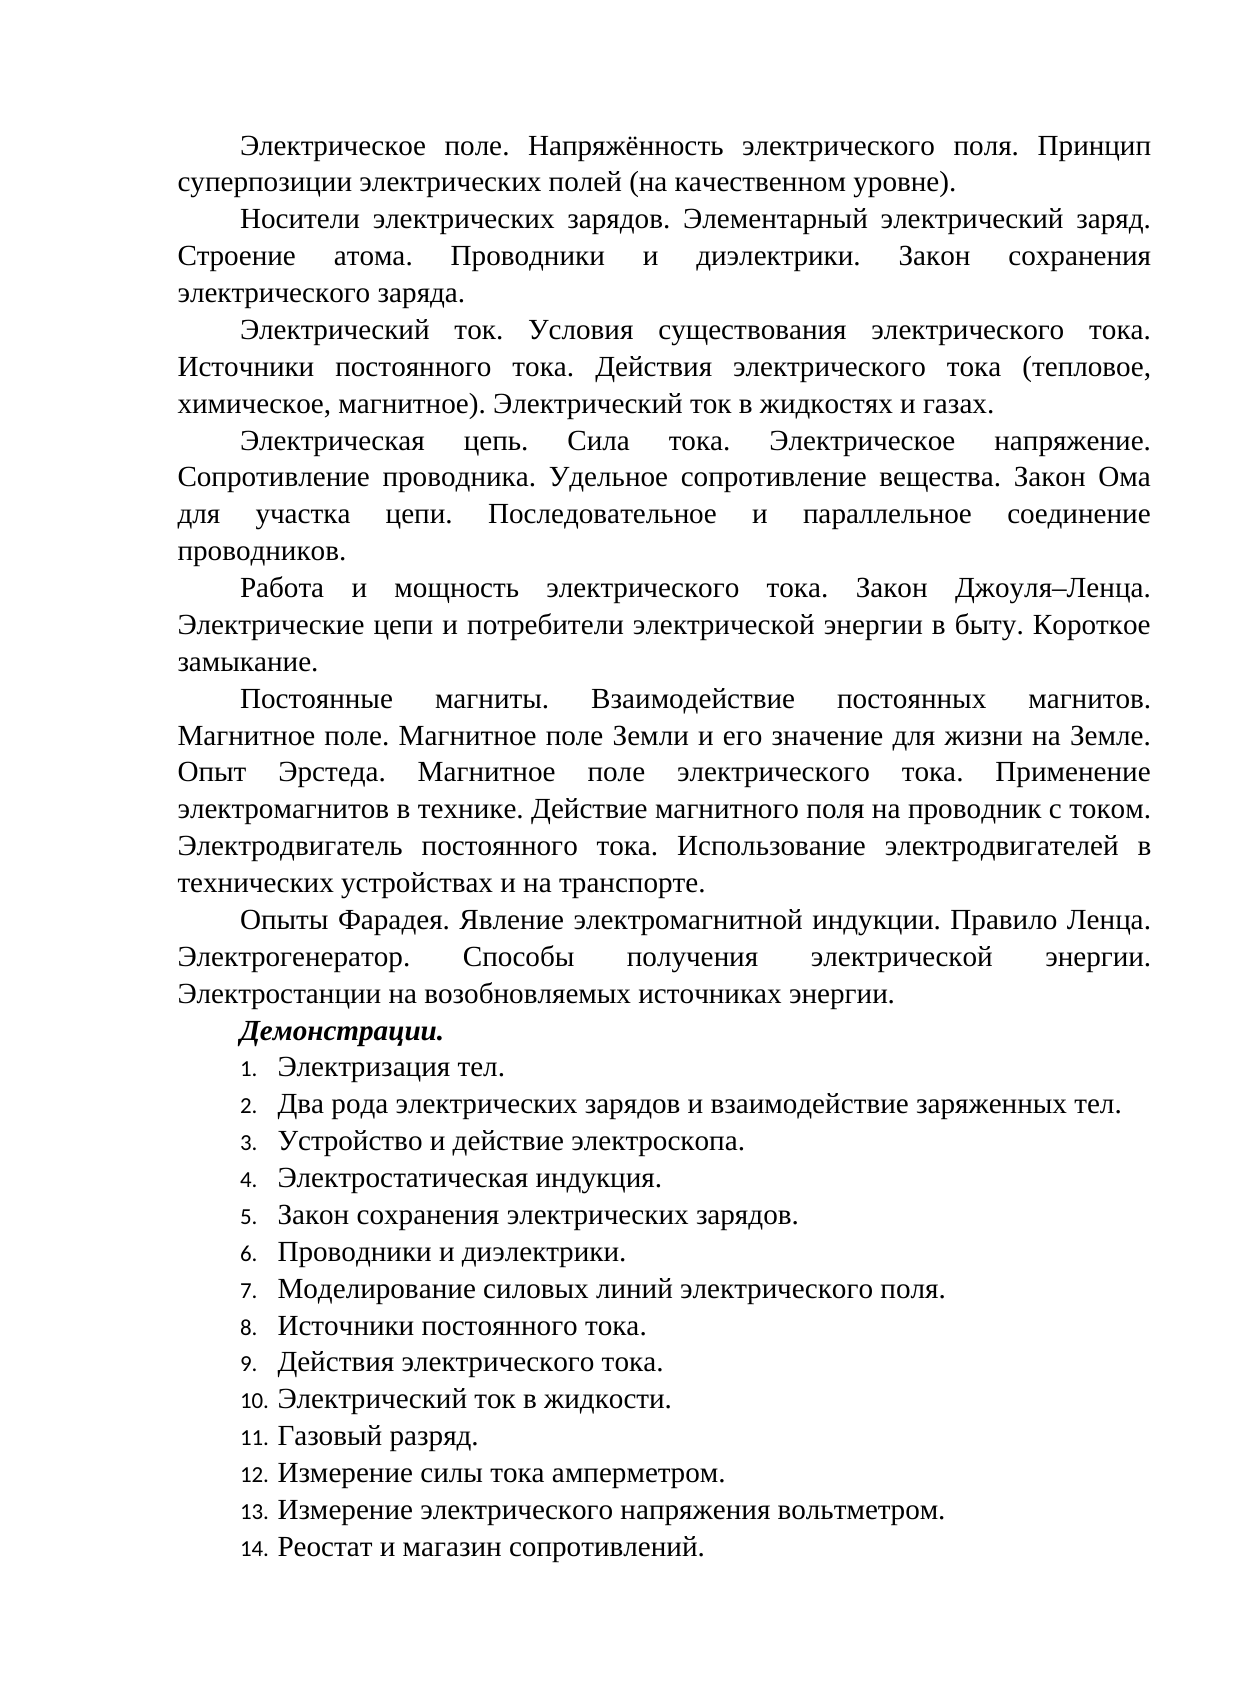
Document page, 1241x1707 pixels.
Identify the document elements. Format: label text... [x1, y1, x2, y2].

list Источники постоянного тока. [240, 1308, 1152, 1341]
text Постоянные магниты. Взаимодействие постоянных магнитов. Магнитное поле. Магнитное поле Земли и его значение для жизни на Земле. Опыт Эрстеда. Магнитное поле электрического тока. Применение электромагнитов в технике. Действие магнитного поля на проводник с током. Электродвигатель постоянного тока. Использование электродвигателей в технических устройствах и на транспорте. [177, 681, 1152, 899]
text Работа и мощность электрического тока. Закон Джоуля–Ленца. Электрические цепи и потребители электрической энергии в быту. Короткое замыкание. [177, 570, 1152, 677]
list Проводники и диэлектрики. [240, 1234, 1152, 1267]
list Устройство и действие электроскопа. [240, 1123, 1152, 1157]
text Демонстрации. [177, 1013, 1152, 1046]
list Измерение силы тока амперметром. [240, 1455, 1152, 1489]
list Моделирование силовых линий электрического поля. [240, 1271, 1152, 1304]
text Электрический ток. Условия существования электрического тока. Источники постоянного тока. Действия электрического тока (тепловое, химическое, магнитное). Электрический ток в жидкостях и газах. [177, 312, 1152, 419]
text Электрическое поле. Напряжённость электрического поля. Принцип суперпозиции электрических полей (на качественном уровне). [177, 128, 1152, 198]
list Электростатическая индукция. [240, 1160, 1152, 1194]
list Электрический ток в жидкости. [240, 1381, 1152, 1415]
list Два рода электрических зарядов и взаимодействие заряженных тел. [240, 1086, 1152, 1120]
list Действия электрического тока. [240, 1344, 1152, 1378]
list Электризация тел. [240, 1049, 1152, 1083]
text Опыты Фарадея. Явление электромагнитной индукции. Правило Ленца. Электрогенератор. Способы получения электрической энергии. Электростанции на возобновляемых источниках энергии. [177, 902, 1152, 1009]
list Закон сохранения электрических зарядов. [240, 1197, 1152, 1231]
text Носители электрических зарядов. Элементарный электрический заряд. Строение атома. Проводники и диэлектрики. Закон сохранения электрического заряда. [177, 201, 1152, 309]
list Измерение электрического напряжения вольтметром. [240, 1492, 1152, 1526]
text Электрическая цепь. Сила тока. Электрическое напряжение. Сопротивление проводника. Удельное сопротивление вещества. Закон Ома для участка цепи. Последовательное и параллельное соединение проводников. [177, 423, 1152, 567]
list Газовый разряд. [240, 1418, 1152, 1452]
list Реостат и магазин сопротивлений. [240, 1529, 1152, 1562]
